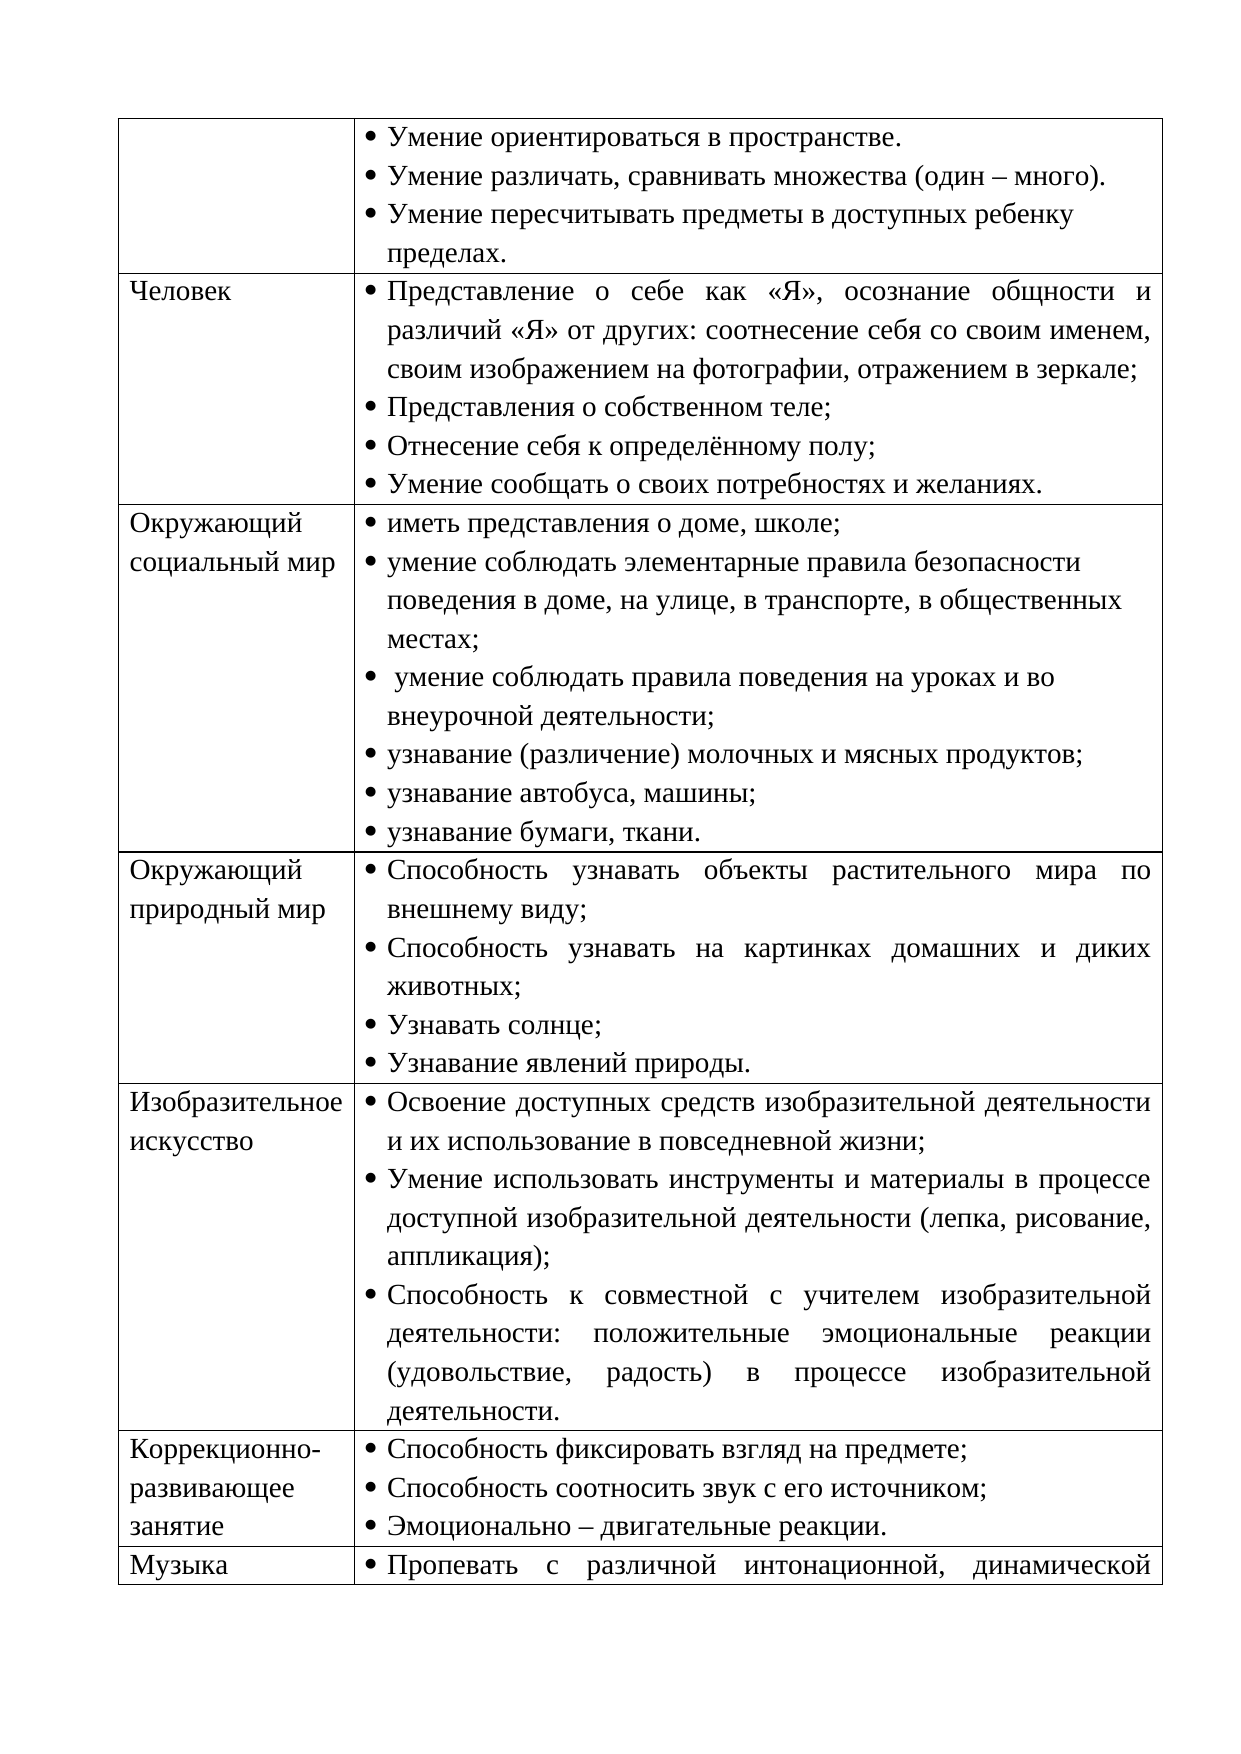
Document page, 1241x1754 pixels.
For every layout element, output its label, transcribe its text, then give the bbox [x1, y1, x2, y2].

table_cell Изобразительное искусство [119, 1084, 354, 1430]
table_cell Способность узнавать объекты растительного мира по внешнему виду; Способность узнавать на картинках домашних и диких животных; Узнавать солнце; Узнавание явлений природы. [355, 853, 1162, 1083]
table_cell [119, 119, 354, 272]
table_cell Способность фиксировать взгляд на предмете; Способность соотносить звук с его источником; Эмоционально – двигательные реакции. [355, 1431, 1162, 1546]
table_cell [355, 119, 1162, 272]
table_cell иметь представления о доме, школе; умение соблюдать элементарные правила безопасности поведения в доме, на улице, в транспорте, в общественных местах; умение соблюдать правила поведения на уроках и во внеурочной деятельности; узнавание (различение) молочных и мясных продуктов; узнавание автобуса, машины; узнавание бумаги, ткани. [355, 505, 1162, 851]
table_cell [355, 1547, 1162, 1584]
table_cell Освоение доступных средств изобразительной деятельности и их использование в повседневной жизни; Умение использовать инструменты и материалы в процессе доступной изобразительной деятельности (лепка, рисование, аппликация); Способность к совместной с учителем изобразительной деятельности: положительные эмоциональные реакции (удовольствие, радость) в процессе изобразительной деятельности. [355, 1084, 1162, 1430]
table_cell Музыка [119, 1547, 354, 1584]
table_cell Окружающий природный мир [119, 853, 354, 1083]
table_cell Окружающий социальный мир [119, 505, 354, 851]
table_cell Коррекционно-развивающее занятие [119, 1431, 354, 1546]
table_cell Человек [119, 274, 354, 504]
table_cell Представление о себе как «Я», осознание общности и различий «Я» от других: соотнесение себя со своим именем, своим изображением на фотографии, отражением в зеркале; Представления о собственном теле; Отнесение себя к определённому полу; Умение сообщать о своих потребностях и желаниях. [355, 274, 1162, 504]
